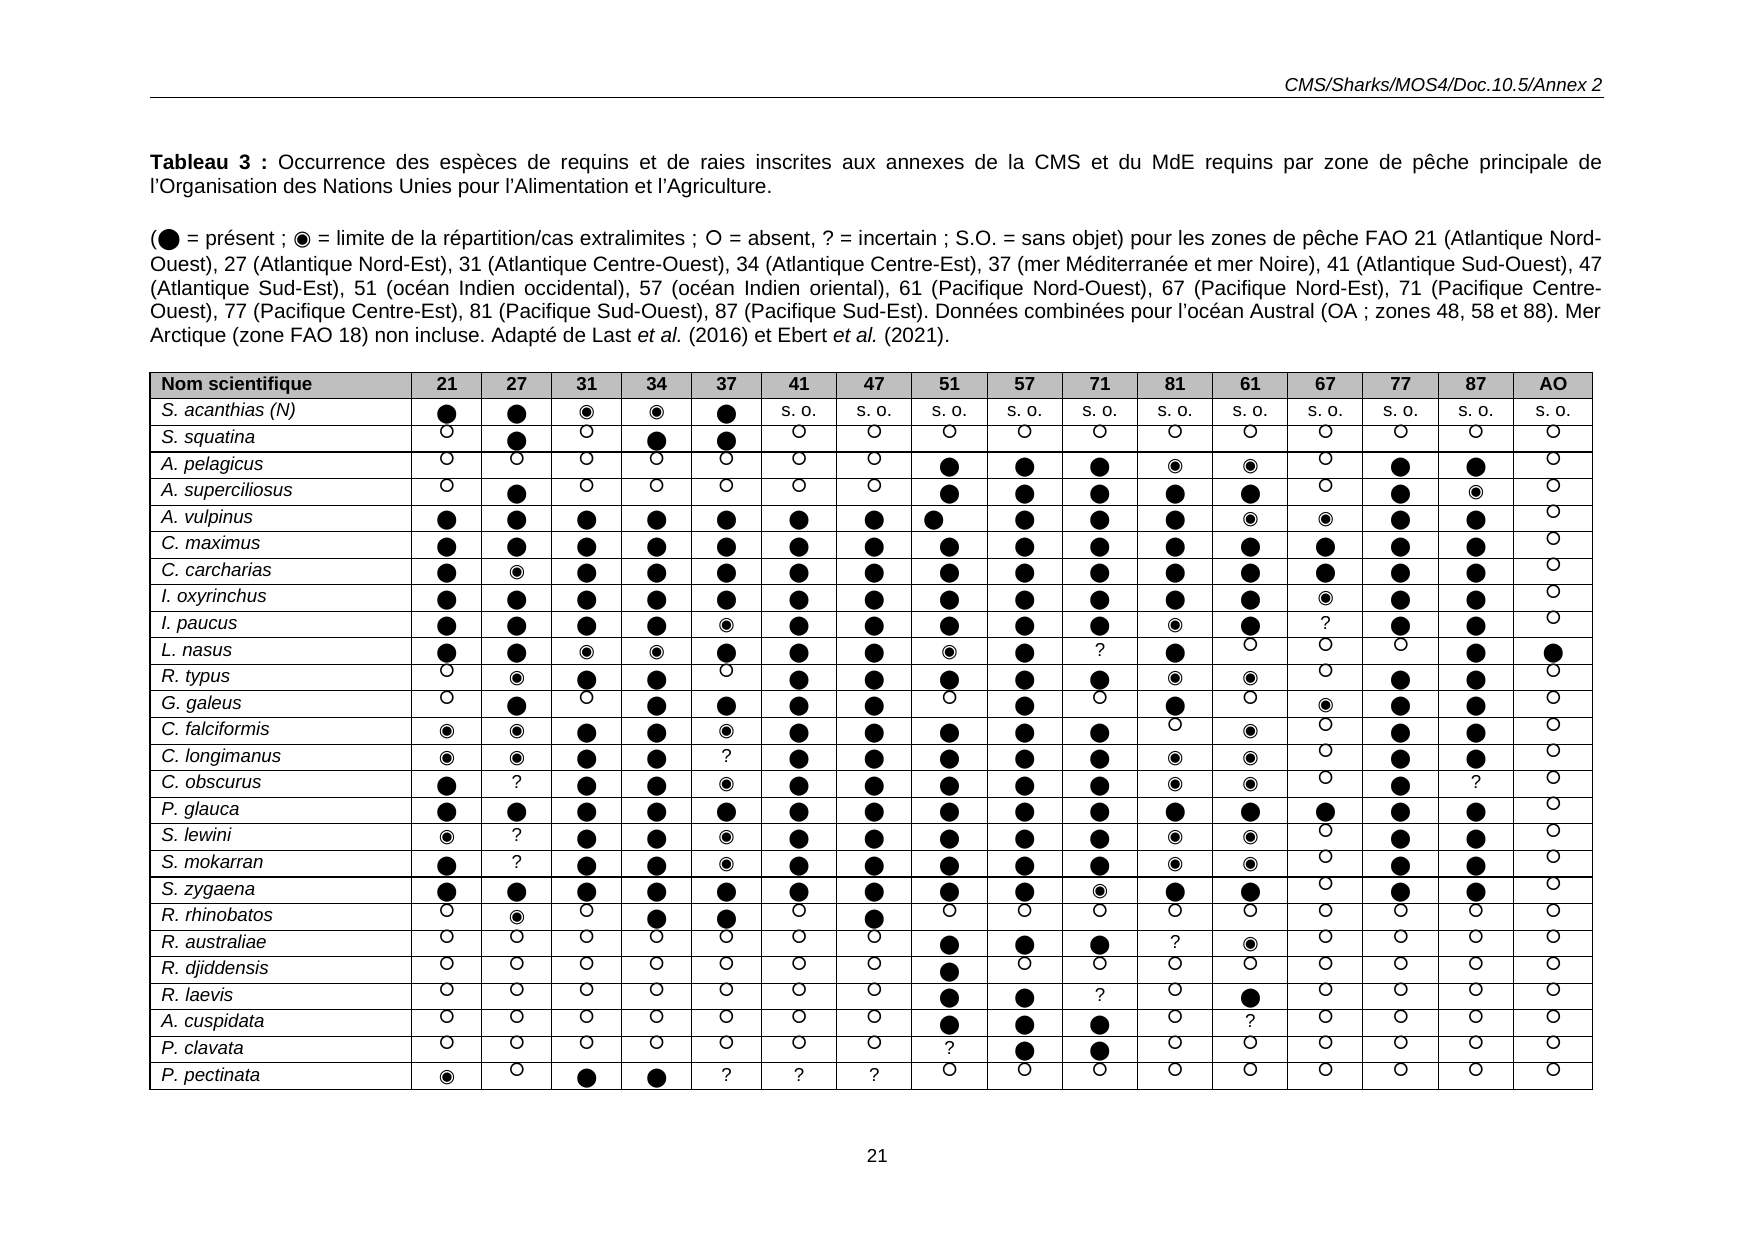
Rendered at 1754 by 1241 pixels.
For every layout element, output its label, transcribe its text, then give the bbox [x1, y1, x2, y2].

table_cell ⬤ [762, 638, 836, 664]
table_cell [1514, 665, 1592, 690]
table_cell ⬤ [1063, 665, 1137, 690]
table_cell s. o. [837, 399, 911, 425]
table_cell C. longimanus [151, 745, 411, 770]
table_cell ⬤ [482, 878, 551, 903]
table_cell ⬤ [1363, 798, 1438, 823]
table_cell ⬤ [622, 506, 691, 531]
table_cell [482, 957, 551, 983]
table_cell ⬤ [692, 532, 761, 558]
table_cell ⬤ [412, 612, 481, 637]
table_cell ⬤ [1363, 691, 1438, 717]
table_cell P. clavata [151, 1037, 411, 1062]
table_cell [1514, 426, 1592, 451]
table_cell ⬤ [482, 798, 551, 823]
table_header 51 [912, 373, 987, 398]
table_cell ◉ [1213, 851, 1287, 876]
table_cell ⬤ [622, 904, 691, 929]
table_cell [412, 1037, 481, 1062]
table_cell ◉ [1213, 506, 1287, 531]
table_cell ? [837, 1063, 911, 1089]
table_header 37 [692, 373, 761, 398]
table_cell ⬤ [912, 532, 987, 558]
table_cell ⬤ [552, 878, 621, 903]
table_cell [1439, 1010, 1513, 1036]
table_cell [552, 1037, 621, 1062]
table_cell ◉ [692, 771, 761, 797]
table_cell S. lewini [151, 824, 411, 850]
table_cell ⬤ [1363, 585, 1438, 611]
table_cell [552, 691, 621, 717]
table_cell ⬤ [552, 745, 621, 770]
table_cell [837, 426, 911, 451]
table_cell ? [1439, 771, 1513, 797]
table_cell [1363, 638, 1438, 664]
table_cell ⬤ [1138, 559, 1212, 584]
table_cell ⬤ [1288, 532, 1362, 558]
table_cell ⬤ [1439, 612, 1513, 637]
table_cell [912, 904, 987, 929]
table_cell [412, 957, 481, 983]
table_cell ⬤ [482, 426, 551, 451]
table_cell ⬤ [762, 506, 836, 531]
table_cell [1514, 771, 1592, 797]
table_cell ⬤ [988, 851, 1062, 876]
table_cell ⬤ [1063, 798, 1137, 823]
table_cell ⬤ [837, 718, 911, 743]
table_cell ⬤ [692, 638, 761, 664]
table_cell [1363, 1010, 1438, 1036]
table_cell [1439, 1063, 1513, 1089]
table_cell C. carcharias [151, 559, 411, 584]
table_cell [762, 904, 836, 929]
table_cell ⬤ [1063, 771, 1137, 797]
table_cell [622, 479, 691, 504]
table_cell ⬤ [988, 665, 1062, 690]
table_cell S. squatina [151, 426, 411, 451]
table_cell ⬤ [692, 559, 761, 584]
table_cell ⬤ [1363, 665, 1438, 690]
table_cell L. nasus [151, 638, 411, 664]
table_cell [1138, 718, 1212, 743]
table_cell [482, 1037, 551, 1062]
table_cell ◉ [1213, 745, 1287, 770]
table_cell ⬤ [482, 506, 551, 531]
table_cell ⬤ [1439, 559, 1513, 584]
table_cell [1514, 957, 1592, 983]
table_cell [837, 453, 911, 478]
table_cell ⬤ [837, 665, 911, 690]
table_cell [1514, 506, 1592, 531]
table_cell ? [482, 824, 551, 850]
table_cell ⬤ [622, 718, 691, 743]
table_cell [412, 904, 481, 929]
table_cell ◉ [692, 851, 761, 876]
table_cell [622, 931, 691, 956]
table_cell [912, 426, 987, 451]
table_cell [1363, 984, 1438, 1009]
table_cell [482, 984, 551, 1009]
table_cell [1439, 931, 1513, 956]
table_cell ◉ [482, 559, 551, 584]
table_cell [1288, 957, 1362, 983]
table_cell [1138, 904, 1212, 929]
table_cell [1213, 691, 1287, 717]
table_cell ⬤ [837, 878, 911, 903]
table_cell ⬤ [912, 612, 987, 637]
table_cell [692, 453, 761, 478]
table_cell ⬤ [988, 931, 1062, 956]
table_cell ⬤ [1288, 798, 1362, 823]
table_header 27 [482, 373, 551, 398]
table_cell ⬤ [1063, 1037, 1137, 1062]
table_cell ⬤ [1439, 878, 1513, 903]
table_cell [762, 984, 836, 1009]
table_cell [1363, 957, 1438, 983]
table_cell ⬤ [622, 612, 691, 637]
table_cell A. pelagicus [151, 453, 411, 478]
table_cell ⬤ [1138, 878, 1212, 903]
table_cell P. glauca [151, 798, 411, 823]
table_cell [837, 984, 911, 1009]
table_cell ⬤ [622, 745, 691, 770]
table_cell [1288, 745, 1362, 770]
table_cell ⬤ [988, 506, 1062, 531]
table_cell [837, 957, 911, 983]
table_cell ⬤ [552, 559, 621, 584]
table_cell ⬤ [762, 532, 836, 558]
table_header AO [1514, 373, 1592, 398]
table_cell [1288, 426, 1362, 451]
table_cell R. laevis [151, 984, 411, 1009]
table_cell ⬤ [1363, 745, 1438, 770]
table_cell ⬤ [912, 479, 987, 504]
table_cell ⬤ [692, 585, 761, 611]
table_cell [1439, 957, 1513, 983]
table_cell [1063, 691, 1137, 717]
table_cell [1213, 957, 1287, 983]
table_cell ⬤ [622, 585, 691, 611]
table_cell G. galeus [151, 691, 411, 717]
table_header 34 [622, 373, 691, 398]
table_cell ⬤ [482, 638, 551, 664]
table_cell ⬤ [412, 851, 481, 876]
table_cell [1439, 1037, 1513, 1062]
table_cell ⬤ [552, 612, 621, 637]
table_cell ⬤ [1063, 931, 1137, 956]
table_cell ⬤ [762, 878, 836, 903]
table_cell ⬤ [622, 851, 691, 876]
table_cell ⬤ [1138, 585, 1212, 611]
table_cell ⬤ [482, 691, 551, 717]
table_cell [1213, 1063, 1287, 1089]
table_cell [1363, 931, 1438, 956]
table_cell [1363, 1063, 1438, 1089]
table_cell ⬤ [1363, 771, 1438, 797]
table_cell ⬤ [692, 426, 761, 451]
table_cell ⬤ [412, 798, 481, 823]
table_cell [412, 1010, 481, 1036]
table_cell ⬤ [837, 851, 911, 876]
table_cell [412, 691, 481, 717]
table_cell ⬤ [1363, 559, 1438, 584]
table_cell [1514, 851, 1592, 876]
table_cell ◉ [692, 612, 761, 637]
table_cell ⬤ [988, 691, 1062, 717]
table_cell ⬤ [1363, 718, 1438, 743]
table_cell [552, 453, 621, 478]
table_cell [1138, 1037, 1212, 1062]
table_cell ⬤ [1439, 851, 1513, 876]
table_cell [1363, 904, 1438, 929]
table_cell ◉ [622, 399, 691, 425]
table_cell [622, 957, 691, 983]
table_cell ? [1213, 1010, 1287, 1036]
table_cell ⬤ [837, 585, 911, 611]
table_cell [1363, 426, 1438, 451]
table_cell ◉ [1213, 453, 1287, 478]
table_cell ⬤ [988, 771, 1062, 797]
table_cell ⬤ [692, 399, 761, 425]
table_cell ⬤ [1063, 718, 1137, 743]
table_cell [552, 1010, 621, 1036]
table_cell [1288, 665, 1362, 690]
table_cell [988, 426, 1062, 451]
table_cell S. acanthias (N) [151, 399, 411, 425]
table_cell [1138, 824, 1212, 850]
table_cell [912, 1063, 987, 1089]
table_cell ⬤ [692, 798, 761, 823]
table_cell ◉ [1288, 691, 1362, 717]
table_cell ⬤ [1363, 612, 1438, 637]
table_cell C. falciformis [151, 718, 411, 743]
table_cell C. maximus [151, 532, 411, 558]
table_cell ⬤ [692, 691, 761, 717]
table_cell [1514, 691, 1592, 717]
table_cell ⬤ [837, 745, 911, 770]
table_cell [1514, 585, 1592, 611]
table_cell [1514, 798, 1592, 823]
table_cell [482, 931, 551, 956]
table_cell ◉ [482, 745, 551, 770]
table_cell [762, 453, 836, 478]
table_cell ⬤ [988, 745, 1062, 770]
table_cell [692, 665, 761, 690]
table_header 67 [1288, 373, 1362, 398]
table_cell ⬤ [1063, 585, 1137, 611]
table_cell ⬤ [1288, 559, 1362, 584]
table_cell [1138, 426, 1212, 451]
table_cell [692, 824, 761, 850]
table_cell [1288, 904, 1362, 929]
table_cell ⬤ [622, 798, 691, 823]
table_cell [1138, 851, 1212, 876]
table_cell ⬤ [412, 585, 481, 611]
table_cell ◉ [1138, 771, 1212, 797]
table_header 47 [837, 373, 911, 398]
table_cell C. obscurus [151, 771, 411, 797]
table_cell [1288, 612, 1362, 637]
table_cell [1288, 718, 1362, 743]
table_cell [1138, 1010, 1212, 1036]
table_cell [1138, 1063, 1212, 1089]
table_cell ⬤ [988, 824, 1062, 850]
table_cell [1288, 1037, 1362, 1062]
table_cell ◉ [622, 638, 691, 664]
table_cell ⬤ [762, 691, 836, 717]
table_cell ◉ [1213, 771, 1287, 797]
table_cell ⬤ [912, 824, 987, 850]
table_cell ? [482, 851, 551, 876]
table_cell [412, 479, 481, 504]
table_cell ◉ [552, 638, 621, 664]
table_cell [412, 426, 481, 451]
table_cell ⬤ [1439, 532, 1513, 558]
table_cell [412, 665, 481, 690]
table_header 41 [762, 373, 836, 398]
table_cell ⬤ [622, 665, 691, 690]
table_cell ⬤ [1138, 479, 1212, 504]
table_cell [1514, 1010, 1592, 1036]
table_cell ⬤ [552, 1063, 621, 1089]
table_cell ⬤ [988, 453, 1062, 478]
table_cell ⬤ [1363, 824, 1438, 850]
table_cell ◉ [1138, 453, 1212, 478]
table_cell ⬤ [912, 585, 987, 611]
table_cell ⬤ [1138, 506, 1212, 531]
table_cell [622, 1063, 691, 1089]
table_cell ⬤ [762, 665, 836, 690]
table_cell ⬤ [1363, 532, 1438, 558]
table_cell ⬤ [837, 691, 911, 717]
table_cell ⬤ [412, 506, 481, 531]
table_cell ⬤ [988, 1010, 1062, 1036]
table_cell [1063, 426, 1137, 451]
table_cell [692, 479, 761, 504]
table_cell ⬤ [912, 665, 987, 690]
table_cell [692, 957, 761, 983]
table_cell ⬤ [988, 798, 1062, 823]
table_cell ⬤ [482, 479, 551, 504]
table_cell s. o. [912, 399, 987, 425]
table_cell P. pectinata [151, 1063, 411, 1089]
table_cell [1363, 1037, 1438, 1062]
table_cell [1063, 904, 1137, 929]
table_cell ⬤ [988, 1037, 1062, 1062]
table_cell ⬤ [412, 399, 481, 425]
table_cell ⬤ [1138, 532, 1212, 558]
table_cell [837, 479, 911, 504]
table_cell [482, 1010, 551, 1036]
table_cell ⬤ [912, 851, 987, 876]
table_cell ⬤ [1213, 585, 1287, 611]
table_cell I. oxyrinchus [151, 585, 411, 611]
table_cell ? [762, 1063, 836, 1089]
table_cell [412, 931, 481, 956]
table_cell [762, 1037, 836, 1062]
table_cell ◉ [1063, 878, 1137, 903]
table_cell R. djiddensis [151, 957, 411, 983]
table_cell [762, 479, 836, 504]
table_cell [1514, 984, 1592, 1009]
table_cell ? [1063, 984, 1137, 1009]
table_cell [552, 426, 621, 451]
table_cell [1514, 904, 1592, 929]
table_cell ⬤ [1063, 453, 1137, 478]
table_cell [1138, 984, 1212, 1009]
table_cell [1213, 904, 1287, 929]
table_cell ⬤ [1213, 878, 1287, 903]
table_cell ◉ [482, 665, 551, 690]
table_cell [1288, 1063, 1362, 1089]
table_cell [412, 453, 481, 478]
table_cell [1514, 878, 1592, 903]
table_cell ◉ [552, 399, 621, 425]
table_cell [1138, 612, 1212, 637]
table_cell R. typus [151, 665, 411, 690]
table_cell ⬤ [912, 878, 987, 903]
table_cell [1514, 612, 1592, 637]
table_cell ⬤ [1138, 638, 1212, 664]
table_cell ⬤ [412, 559, 481, 584]
table_cell s. o. [1514, 399, 1592, 425]
table_cell ⬤ [762, 798, 836, 823]
table_cell ⬤ [1439, 638, 1513, 664]
table_cell [1288, 931, 1362, 956]
table_cell ⬤ [1439, 585, 1513, 611]
table_cell ⬤ [912, 718, 987, 743]
table_cell [1138, 931, 1212, 956]
table_cell ⬤ [412, 638, 481, 664]
table_cell ⬤ [762, 718, 836, 743]
table_cell [912, 691, 987, 717]
table_cell [1514, 1063, 1592, 1089]
table_cell [1138, 957, 1212, 983]
table_cell ⬤ [912, 984, 987, 1009]
table_cell ◉ [1138, 665, 1212, 690]
table_cell s. o. [1439, 399, 1513, 425]
table_cell ⬤ [552, 771, 621, 797]
table_cell [762, 1010, 836, 1036]
table_cell ⬤ [762, 585, 836, 611]
table_cell ⬤ [1363, 506, 1438, 531]
table_cell [1514, 931, 1592, 956]
table_cell ⬤ [1363, 453, 1438, 478]
text Tableau 3 : Occurrence des espèces de requins et de raies inscrites aux annexes de la CMS et du MdE requins par zone de pêche principale de l’Organisation des Nations Unies pour l’Alimentation et l’Agriculture. [150, 150, 1604, 198]
table_cell ⬤ [762, 851, 836, 876]
table_cell ⬤ [1439, 665, 1513, 690]
table_cell ⬤ [552, 665, 621, 690]
table_cell ⬤ [1213, 559, 1287, 584]
table_cell ⬤ [837, 798, 911, 823]
table_cell s. o. [1063, 399, 1137, 425]
table_cell I. paucus [151, 612, 411, 637]
table_cell s. o. [1213, 399, 1287, 425]
table_cell [622, 1037, 691, 1062]
table_cell [1514, 1037, 1592, 1062]
table_cell ⬤ [622, 878, 691, 903]
table_cell ⬤ [912, 506, 987, 531]
table_cell [622, 1010, 691, 1036]
table_cell ⬤ [1138, 691, 1212, 717]
table_cell ⬤ [988, 585, 1062, 611]
table_header Nom scientifique [151, 373, 411, 398]
table_cell ◉ [1213, 931, 1287, 956]
table_cell ⬤ [1138, 798, 1212, 823]
table_cell ⬤ [1363, 878, 1438, 903]
table_cell ⬤ [412, 532, 481, 558]
table_cell ⬤ [837, 506, 911, 531]
table_cell ⬤ [912, 771, 987, 797]
table_cell ⬤ [762, 824, 836, 850]
table_cell ⬤ [1063, 479, 1137, 504]
table_cell [1439, 984, 1513, 1009]
table_cell ⬤ [912, 745, 987, 770]
table_cell ⬤ [1439, 453, 1513, 478]
table_cell ⬤ [1063, 745, 1137, 770]
table_cell ⬤ [988, 878, 1062, 903]
table_cell ◉ [482, 718, 551, 743]
table_cell [692, 1010, 761, 1036]
table_cell [482, 453, 551, 478]
table_cell [622, 984, 691, 1009]
table_cell ◉ [412, 745, 481, 770]
table_header 21 [412, 373, 481, 398]
table_header 87 [1439, 373, 1513, 398]
table_cell s. o. [762, 399, 836, 425]
table_cell ⬤ [762, 612, 836, 637]
table_header 71 [1063, 373, 1137, 398]
table_cell ⬤ [988, 559, 1062, 584]
table_cell [692, 931, 761, 956]
text (⬤ = présent ; ◉ = limite de la répartition/cas extralimites ; = absent, ? = incertain ; S.O. = sans objet) pour les zones de pêche FAO 21 (Atlantique Nord-Ouest), 27 (Atlantique Nord-Est), 31 (Atlantique Centre-Ouest), 34 (Atlantique Centre-Est), 37 (mer Méditerranée et mer Noire), 41 (Atlantique Sud-Ouest), 47 (Atlantique Sud-Est), 51 (océan Indien occidental), 57 (océan Indien oriental), 61 (Pacifique Nord-Ouest), 67 (Pacifique Nord-Est), 71 (Pacifique Centre-Ouest), 77 (Pacifique Centre-Est), 81 (Pacifique Sud-Ouest), 87 (Pacifique Sud-Est). Données combinées pour l’océan Austral (OA ; zones 48, 58 et 88). Mer Arctique (zone FAO 18) non incluse. Adapté de Last et al. (2016) et Ebert et al. (2021). [150, 223, 1604, 347]
table_cell A. superciliosus [151, 479, 411, 504]
table_cell A. vulpinus [151, 506, 411, 531]
table_cell [552, 931, 621, 956]
table_cell ⬤ [912, 1010, 987, 1036]
table_cell ⬤ [1514, 638, 1592, 664]
table_cell ⬤ [837, 612, 911, 637]
table_cell [1514, 559, 1592, 584]
table_cell ⬤ [1363, 479, 1438, 504]
table_header 57 [988, 373, 1062, 398]
table_cell ⬤ [912, 453, 987, 478]
table_cell [482, 1063, 551, 1089]
table_cell ⬤ [762, 771, 836, 797]
table_cell s. o. [1138, 399, 1212, 425]
table_cell [552, 904, 621, 929]
table_cell [692, 718, 761, 743]
table_cell ⬤ [412, 771, 481, 797]
table_cell ⬤ [552, 824, 621, 850]
table_cell ? [692, 1063, 761, 1089]
table_cell ⬤ [837, 824, 911, 850]
table_cell ◉ [1138, 745, 1212, 770]
table_cell ⬤ [988, 638, 1062, 664]
table_cell ⬤ [912, 559, 987, 584]
table_cell [988, 904, 1062, 929]
table_cell ⬤ [482, 399, 551, 425]
table_cell ⬤ [1439, 691, 1513, 717]
table_cell ⬤ [1213, 984, 1287, 1009]
table_cell ⬤ [837, 559, 911, 584]
table_cell ◉ [1288, 506, 1362, 531]
table_cell [1213, 1037, 1287, 1062]
table_cell ⬤ [1213, 798, 1287, 823]
table_cell ◉ [482, 904, 551, 929]
table_cell ⬤ [988, 479, 1062, 504]
table_cell [1514, 824, 1592, 850]
table_cell [762, 426, 836, 451]
table_header 31 [552, 373, 621, 398]
table_cell [762, 957, 836, 983]
table_cell ⬤ [837, 904, 911, 929]
table_cell [1514, 453, 1592, 478]
table_cell S. mokarran [151, 851, 411, 876]
table_cell ◉ [412, 824, 481, 850]
table_cell ⬤ [1063, 532, 1137, 558]
table_cell [1514, 479, 1592, 504]
table_cell s. o. [1288, 399, 1362, 425]
table_cell [1288, 479, 1362, 504]
table_cell ⬤ [1063, 1010, 1137, 1036]
table_cell [552, 984, 621, 1009]
table_cell ⬤ [837, 771, 911, 797]
table_cell ◉ [1439, 479, 1513, 504]
table_cell ⬤ [762, 559, 836, 584]
table_cell ⬤ [692, 506, 761, 531]
table_cell ⬤ [1213, 612, 1287, 637]
table_cell ⬤ [912, 798, 987, 823]
table_cell [1288, 984, 1362, 1009]
table_cell [692, 984, 761, 1009]
table_cell ◉ [1288, 585, 1362, 611]
table_cell ⬤ [837, 532, 911, 558]
table_header 81 [1138, 373, 1212, 398]
table_cell ⬤ [692, 904, 761, 929]
table_cell ? [482, 771, 551, 797]
table_cell ⬤ [622, 559, 691, 584]
table_cell ⬤ [482, 612, 551, 637]
table_cell ⬤ [1439, 718, 1513, 743]
table_cell ⬤ [552, 506, 621, 531]
table_cell [912, 1037, 987, 1062]
table_cell ⬤ [1439, 798, 1513, 823]
table_cell ⬤ [762, 745, 836, 770]
table_cell ⬤ [988, 612, 1062, 637]
table_cell [1063, 1063, 1137, 1089]
table_cell ⬤ [1063, 851, 1137, 876]
table_cell [692, 1037, 761, 1062]
table_cell ⬤ [482, 585, 551, 611]
table_cell ⬤ [1063, 824, 1137, 850]
table_header 61 [1213, 373, 1287, 398]
table_cell [1213, 426, 1287, 451]
table_cell ⬤ [1063, 559, 1137, 584]
table_cell ⬤ [1439, 824, 1513, 850]
table_cell ⬤ [622, 691, 691, 717]
table_cell ◉ [412, 718, 481, 743]
table_cell R. australiae [151, 931, 411, 956]
table_cell [1063, 638, 1137, 664]
table_cell [988, 957, 1062, 983]
table_cell ⬤ [1213, 532, 1287, 558]
table_cell [1288, 1010, 1362, 1036]
table_cell ? [692, 745, 761, 770]
table_cell ⬤ [1063, 506, 1137, 531]
table_cell ⬤ [552, 851, 621, 876]
table_cell A. cuspidata [151, 1010, 411, 1036]
table_cell [1439, 426, 1513, 451]
table_cell [837, 1037, 911, 1062]
table_header 77 [1363, 373, 1438, 398]
table_cell ◉ [1213, 824, 1287, 850]
table_cell ⬤ [1213, 479, 1287, 504]
table_cell [1063, 957, 1137, 983]
table_cell ⬤ [1439, 506, 1513, 531]
table_cell ◉ [1213, 718, 1287, 743]
table_cell [1288, 453, 1362, 478]
table_cell [988, 1063, 1062, 1089]
table_cell [1514, 745, 1592, 770]
table_cell ⬤ [1063, 612, 1137, 637]
table_cell [1288, 851, 1362, 876]
table_cell [837, 931, 911, 956]
table_cell [622, 453, 691, 478]
table_cell [1439, 904, 1513, 929]
table_cell s. o. [1363, 399, 1438, 425]
table_cell [1288, 824, 1362, 850]
table_cell ⬤ [412, 878, 481, 903]
table_cell ⬤ [552, 718, 621, 743]
table_cell ⬤ [622, 771, 691, 797]
table_cell [552, 479, 621, 504]
table_cell ◉ [1213, 665, 1287, 690]
table_cell ⬤ [552, 532, 621, 558]
table_cell [762, 931, 836, 956]
table_cell [1288, 638, 1362, 664]
table_cell ◉ [912, 638, 987, 664]
table_cell ⬤ [988, 532, 1062, 558]
table_cell ⬤ [622, 824, 691, 850]
table_cell ⬤ [1363, 851, 1438, 876]
table_cell [412, 984, 481, 1009]
table_cell ⬤ [1439, 745, 1513, 770]
table_cell R. rhinobatos [151, 904, 411, 929]
table_cell ⬤ [552, 585, 621, 611]
table_cell ⬤ [622, 426, 691, 451]
table_cell [1288, 878, 1362, 903]
table_cell [1288, 771, 1362, 797]
table_cell s. o. [988, 399, 1062, 425]
table_cell ⬤ [622, 532, 691, 558]
table_cell ⬤ [912, 957, 987, 983]
table_cell ⬤ [837, 638, 911, 664]
table_cell ⬤ [692, 878, 761, 903]
table_cell [837, 1010, 911, 1036]
table_cell [1514, 718, 1592, 743]
table_cell ⬤ [482, 532, 551, 558]
table_cell ⬤ [552, 798, 621, 823]
table_cell [552, 957, 621, 983]
table_cell [412, 1063, 481, 1089]
table_cell ⬤ [988, 984, 1062, 1009]
table_cell [1514, 532, 1592, 558]
table_cell ⬤ [988, 718, 1062, 743]
table_cell [1213, 638, 1287, 664]
table_cell S. zygaena [151, 878, 411, 903]
table_cell ⬤ [912, 931, 987, 956]
